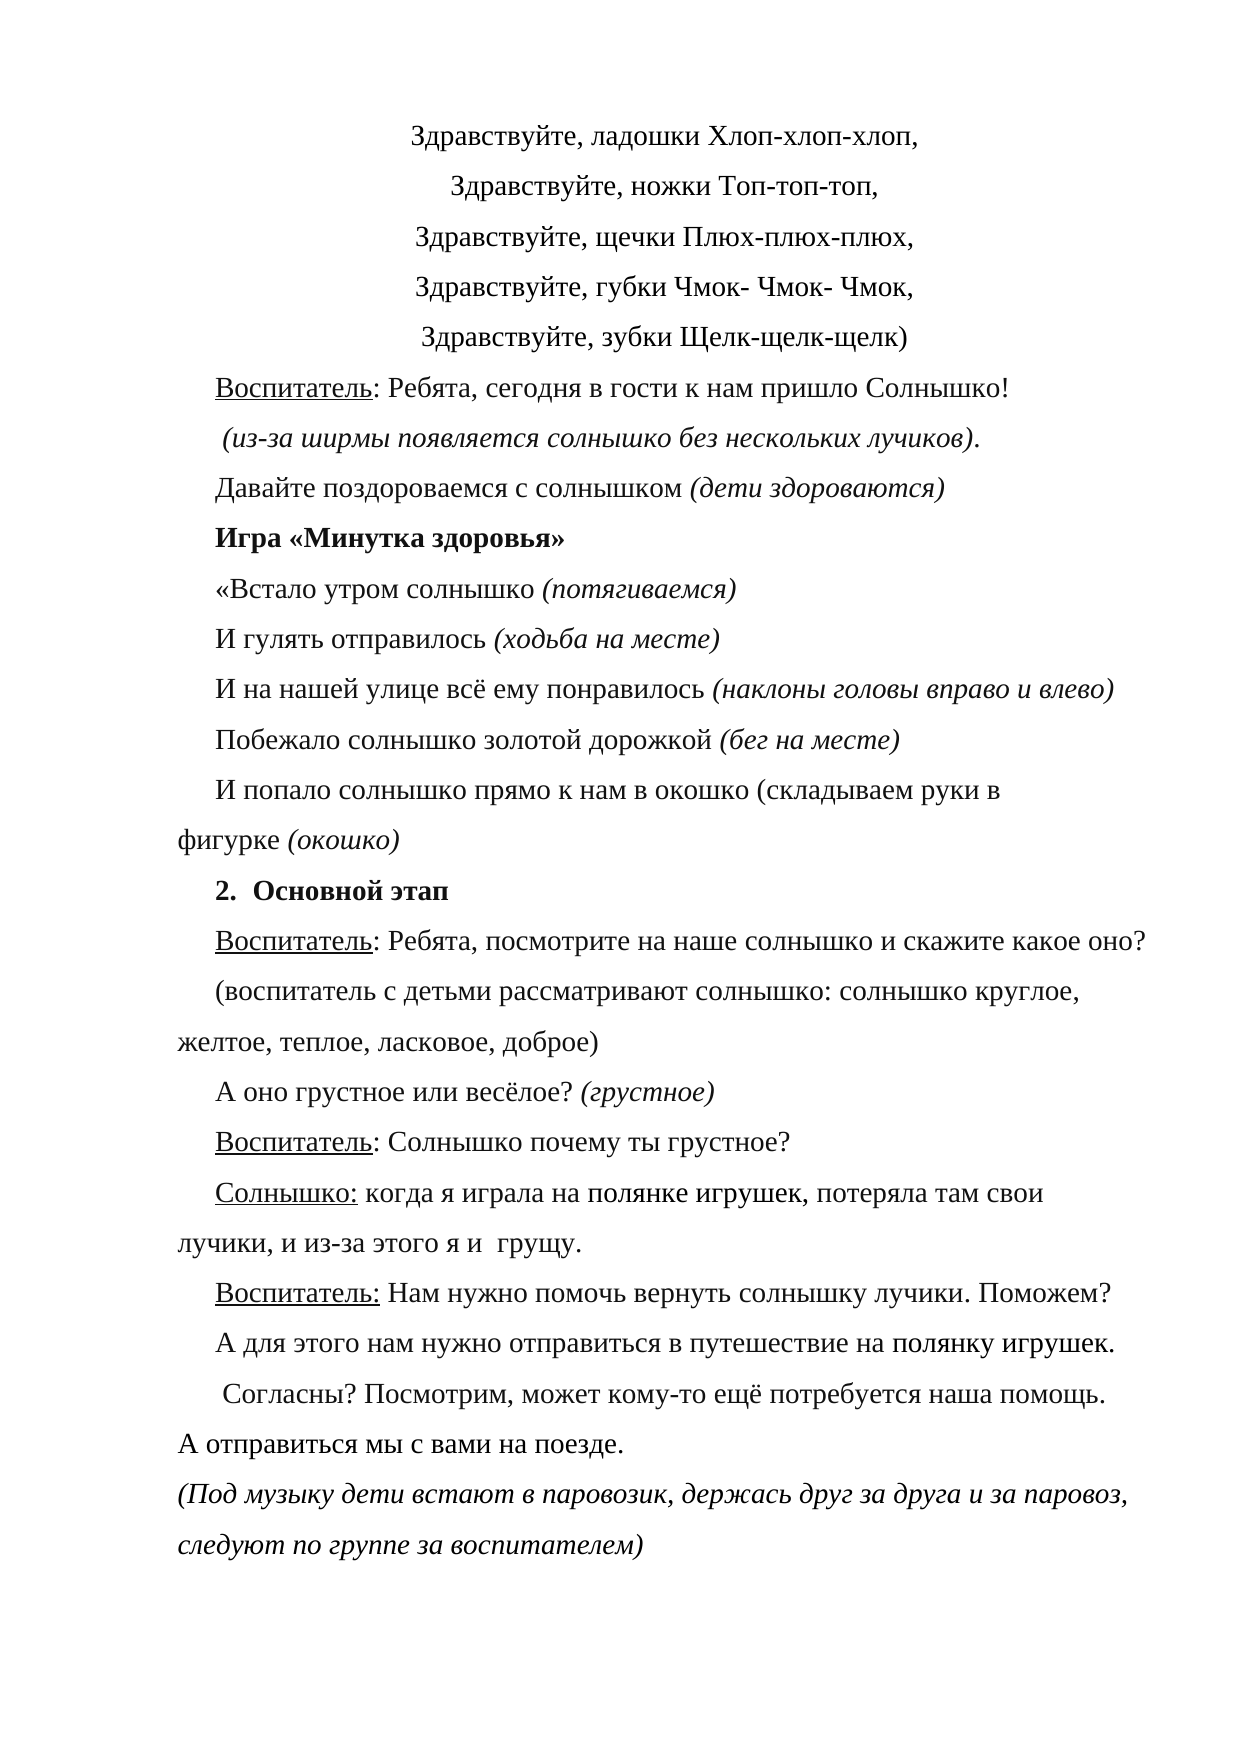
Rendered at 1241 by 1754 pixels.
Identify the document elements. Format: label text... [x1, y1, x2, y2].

text Воспитатель: Нам нужно помочь вернуть солнышку лучики. Поможем? [177, 1275, 1152, 1309]
text А отправиться мы с вами на поезде. [177, 1426, 1152, 1460]
text Давайте поздороваемся с солнышком (дети здороваются) [177, 470, 1152, 504]
text Побежало солнышко золотой дорожкой (бег на месте) [177, 722, 1152, 755]
text Согласны? Посмотрим, может кому-то ещё потребуется наша помощь. [177, 1376, 1152, 1409]
text А для этого нам нужно отправиться в путешествие на полянку игрушек. [177, 1326, 1152, 1359]
text А оно грустное или весёлое? (грустное) [177, 1074, 1152, 1108]
text (воспитатель с детьми рассматривают солнышко: солнышко круглое, желтое, теплое, ласковое, доброе) [177, 973, 1152, 1057]
text И гулять отправилось (ходьба на месте) [177, 621, 1152, 655]
text Здравствуйте, щечки Плюх-плюх-плюх, [177, 219, 1152, 252]
text (Под музыку дети встают в паровозик, держась друг за друга и за паровоз, следуют по группе за воспитателем) [177, 1477, 1152, 1560]
text «Встало утром солнышко (потягиваемся) [177, 571, 1152, 604]
text Воспитатель: Солнышко почему ты грустное? [177, 1124, 1152, 1158]
text Воспитатель: Ребята, посмотрите на наше солнышко и скажите какое оно? [177, 923, 1152, 957]
text Игра «Минутка здоровья» [177, 521, 1152, 554]
list Основной этап [215, 873, 1152, 906]
text Здравствуйте, ладошки Хлоп-хлоп-хлоп, [177, 118, 1152, 152]
text И на нашей улице всё ему понравилось (наклоны головы вправо и влево) [177, 672, 1152, 705]
text Здравствуйте, губки Чмок- Чмок- Чмок, [177, 269, 1152, 303]
text Здравствуйте, зубки Щелк-щелк-щелк) [177, 319, 1152, 353]
text Здравствуйте, ножки Топ-топ-топ, [177, 168, 1152, 202]
text И попало солнышко прямо к нам в окошко (складываем руки в фигурке (окошко) [177, 772, 1152, 856]
text Воспитатель: Ребята, сегодня в гости к нам пришло Солнышко! [177, 370, 1152, 403]
text Солнышко: когда я играла на полянке игрушек, потеряла там свои лучики, и из-за этого я и грущу. [177, 1175, 1152, 1258]
text (из-за ширмы появляется солнышко без нескольких лучиков). [177, 420, 1152, 453]
